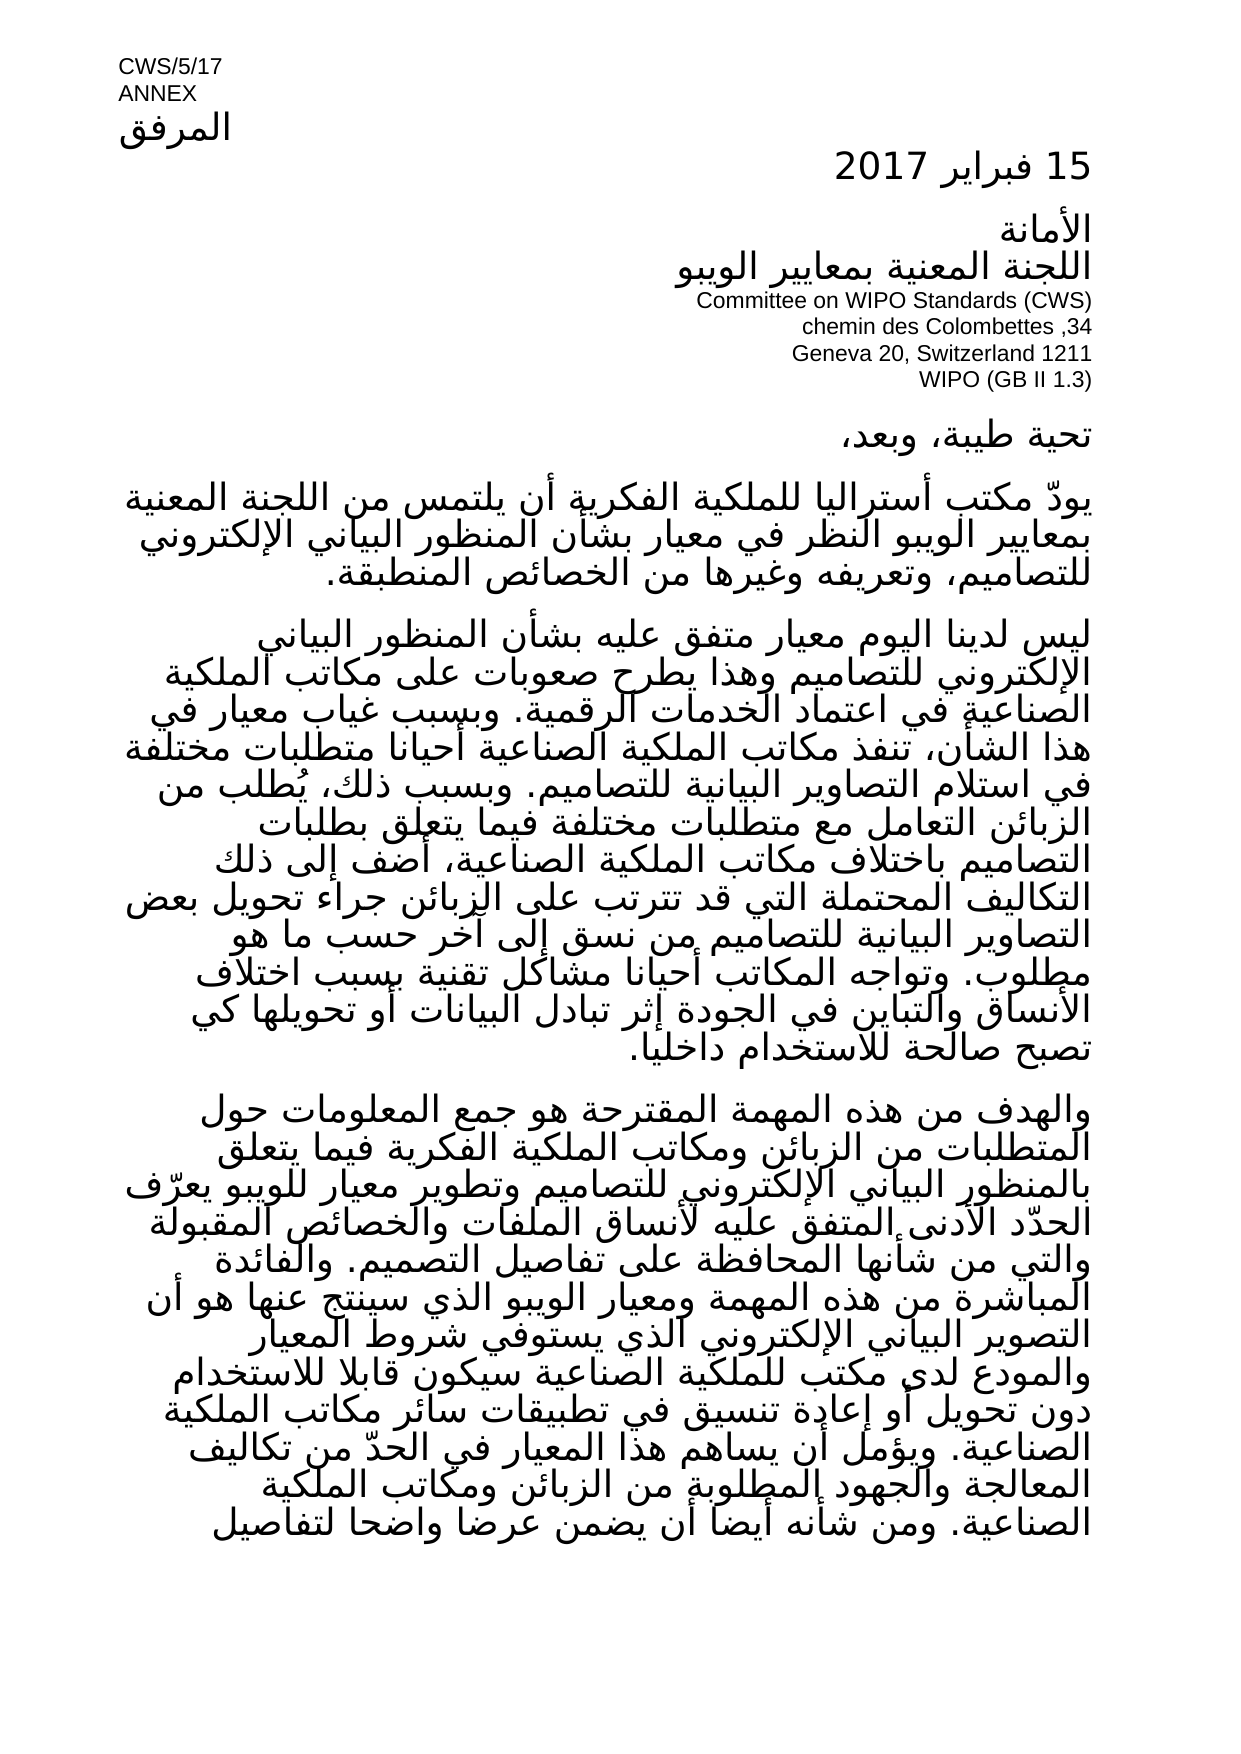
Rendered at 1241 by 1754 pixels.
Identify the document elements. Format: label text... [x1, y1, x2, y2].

text يودّ مكتب أستراليا للملكية الفكرية أن يلتمس من اللجنة المعنية بمعايير الويبو النظر في معيار بشأن المنظور البياني الإلكتروني للتصاميم، وتعريفه وغيرها من الخصائص المنطبقة. [118, 480, 1092, 592]
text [118, 1092, 1092, 1542]
text اللجنة المعنية بمعايير الويبو [118, 249, 1092, 287]
text Committee on WIPO Standards (CWS) [118, 287, 1092, 313]
text 1211 Geneva 20, Switzerland [118, 340, 1092, 366]
text 15 فبراير 2017 [118, 149, 1092, 187]
text الأمانة [118, 212, 1092, 249]
text ليس لدينا اليوم معيار متفق عليه بشأن المنظور البياني الإلكتروني للتصاميم وهذا يطرح صعوبات على مكاتب الملكية الصناعية في اعتماد الخدمات الرقمية. وبسبب غياب معيار في هذا الشأن، تنفذ مكاتب الملكية الصناعية أحيانا متطلبات مختلفة في استلام التصاوير البيانية للتصاميم. وبسبب ذلك، يُطلب من الزبائن التعامل مع متطلبات مختلفة فيما يتعلق بطلبات التصاميم باختلاف مكاتب الملكية الصناعية، أضف إلى ذلك التكاليف المحتملة التي قد تترتب على الزبائن جراء تحويل بعض التصاوير البيانية للتصاميم من نسق إلى آخر حسب ما هو مطلوب. وتواجه المكاتب أحيانا مشاكل تقنية بسبب اختلاف الأنساق والتباين في الجودة إثر تبادل البيانات أو تحويلها كي تصبح صالحة للاستخدام داخليا. [118, 617, 1092, 1067]
text تحية طيبة، وبعد، [118, 417, 1092, 455]
text WIPO (GB II 1.3) [118, 366, 1092, 392]
text 34, chemin des Colombettes [118, 313, 1092, 340]
